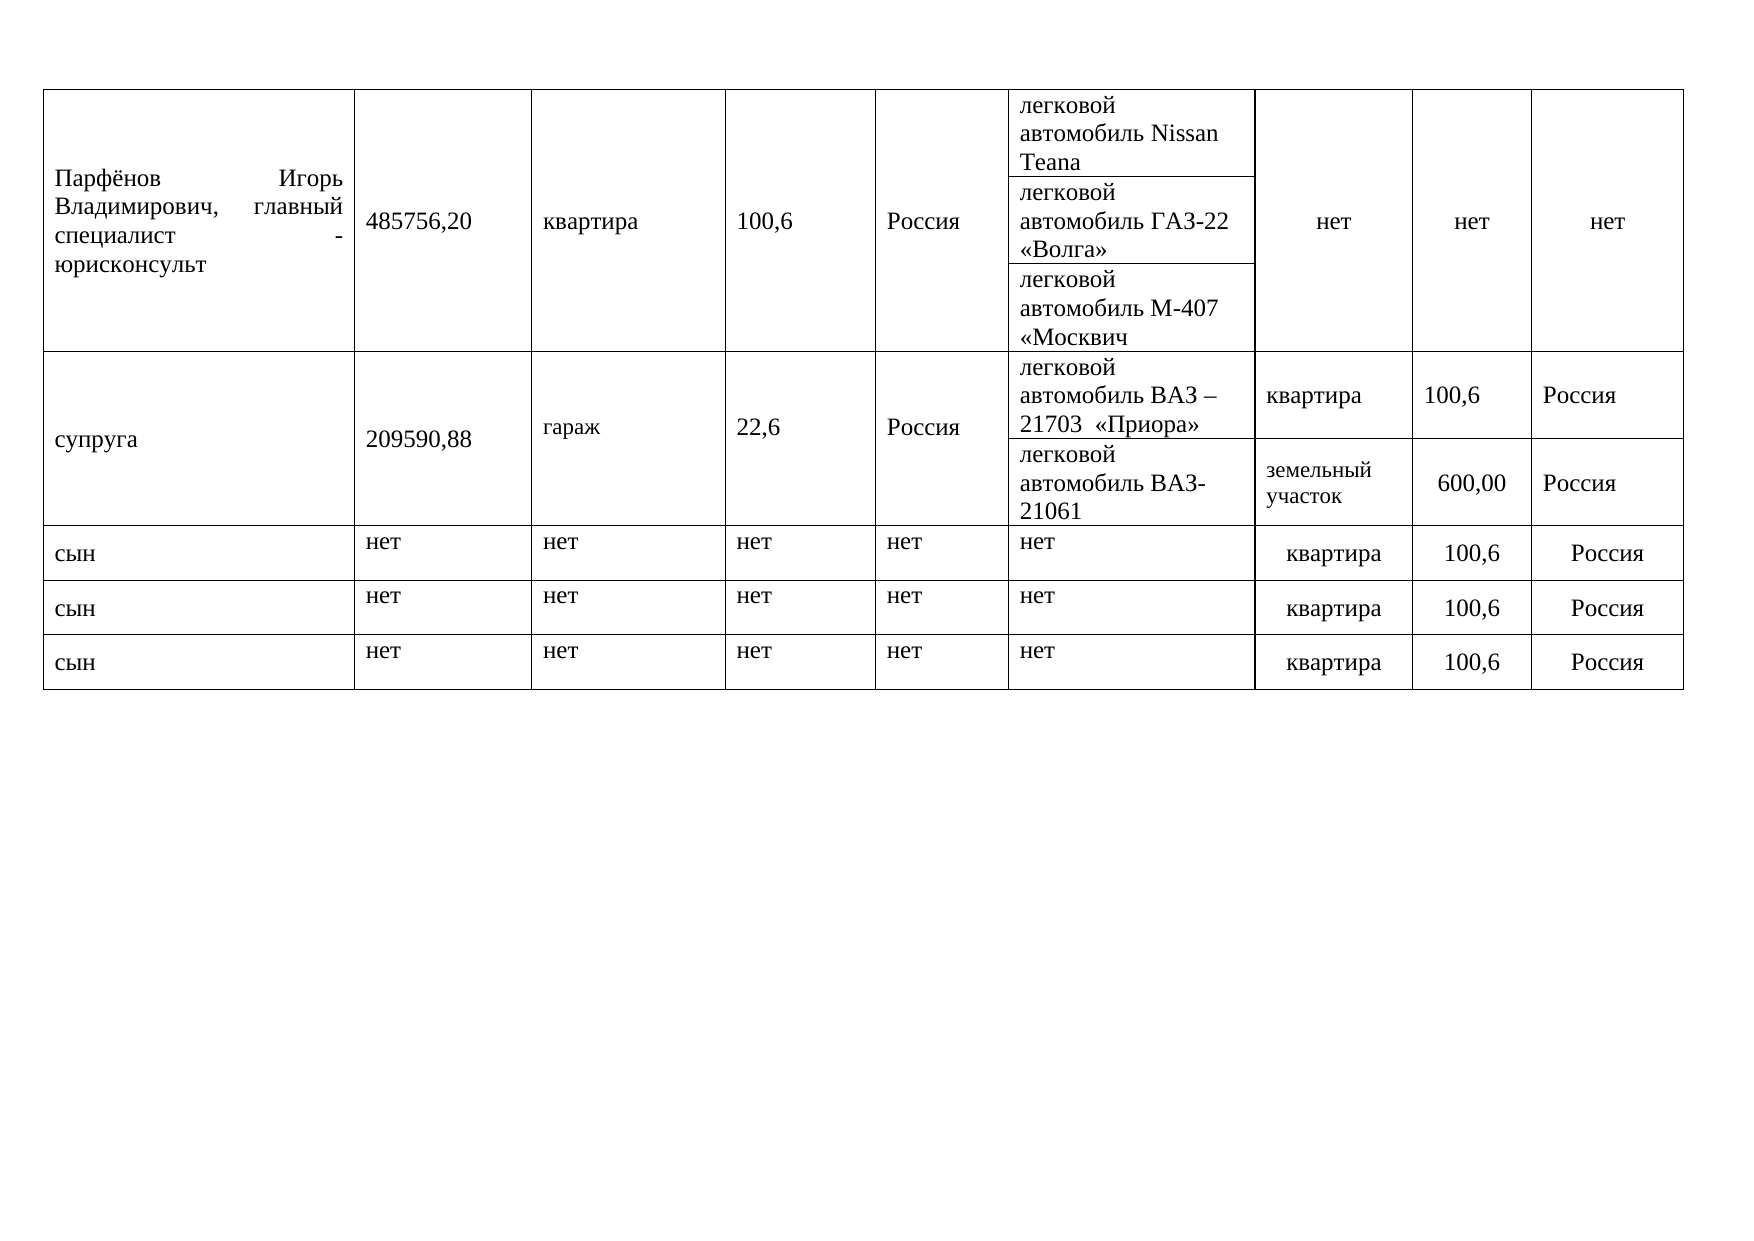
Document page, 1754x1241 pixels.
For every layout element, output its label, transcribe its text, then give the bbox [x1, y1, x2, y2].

table_cell Россия [1532, 352, 1683, 438]
table_cell супруга [44, 352, 354, 525]
table_cell нет [532, 581, 725, 634]
table_cell квартира [1256, 526, 1412, 579]
table_cell нет [1009, 581, 1254, 634]
table_cell земельный участок [1256, 439, 1412, 525]
table_cell нет [876, 581, 1008, 634]
table_cell 22,6 [726, 352, 875, 525]
table_cell 600,00 [1413, 439, 1531, 525]
table_cell Россия [1532, 439, 1683, 525]
table_cell легковой автомобиль ВАЗ-21061 [1009, 439, 1254, 525]
table_cell Парфёнов Игорь Владимирович, главный специалист - юрисконсульт [44, 90, 354, 351]
table_cell квартира [1256, 581, 1412, 634]
table_cell легковой автомобиль Nissan Teana [1009, 90, 1254, 176]
table_cell Россия [876, 90, 1008, 351]
table_cell нет [1009, 635, 1254, 688]
table_cell сын [44, 581, 354, 634]
table_cell нет [726, 635, 875, 688]
table_cell нет [1256, 90, 1412, 351]
table_cell Россия [1532, 526, 1683, 579]
table_cell сын [44, 526, 354, 579]
table_cell Россия [1532, 635, 1683, 688]
table_cell нет [726, 526, 875, 579]
table_cell 100,6 [1413, 352, 1531, 438]
table_cell нет [1413, 90, 1531, 351]
table_cell гараж [532, 352, 725, 525]
table_cell нет [876, 635, 1008, 688]
table_cell квартира [1256, 635, 1412, 688]
table_cell Россия [1532, 581, 1683, 634]
table_cell нет [726, 581, 875, 634]
table_cell 100,6 [1413, 581, 1531, 634]
table_cell нет [355, 635, 531, 688]
table_cell 209590,88 [355, 352, 531, 525]
table_cell легковой автомобиль М-407 «Москвич [1009, 264, 1254, 351]
table_cell нет [1009, 526, 1254, 579]
table_cell 100,6 [1413, 526, 1531, 579]
table_cell нет [532, 526, 725, 579]
table_cell Россия [876, 352, 1008, 525]
table_cell 100,6 [726, 90, 875, 351]
table_cell нет [876, 526, 1008, 579]
table_cell нет [355, 526, 531, 579]
table_cell легковой автомобиль ВАЗ – 21703 «Приора» [1009, 352, 1254, 438]
table_cell 485756,20 [355, 90, 531, 351]
table_cell нет [355, 581, 531, 634]
table_cell нет [1532, 90, 1683, 351]
table_cell квартира [1256, 352, 1412, 438]
table_cell 100,6 [1413, 635, 1531, 688]
table_cell нет [532, 635, 725, 688]
table_cell легковой автомобиль ГАЗ-22 «Волга» [1009, 177, 1254, 263]
table_cell квартира [532, 90, 725, 351]
table_cell сын [44, 635, 354, 688]
